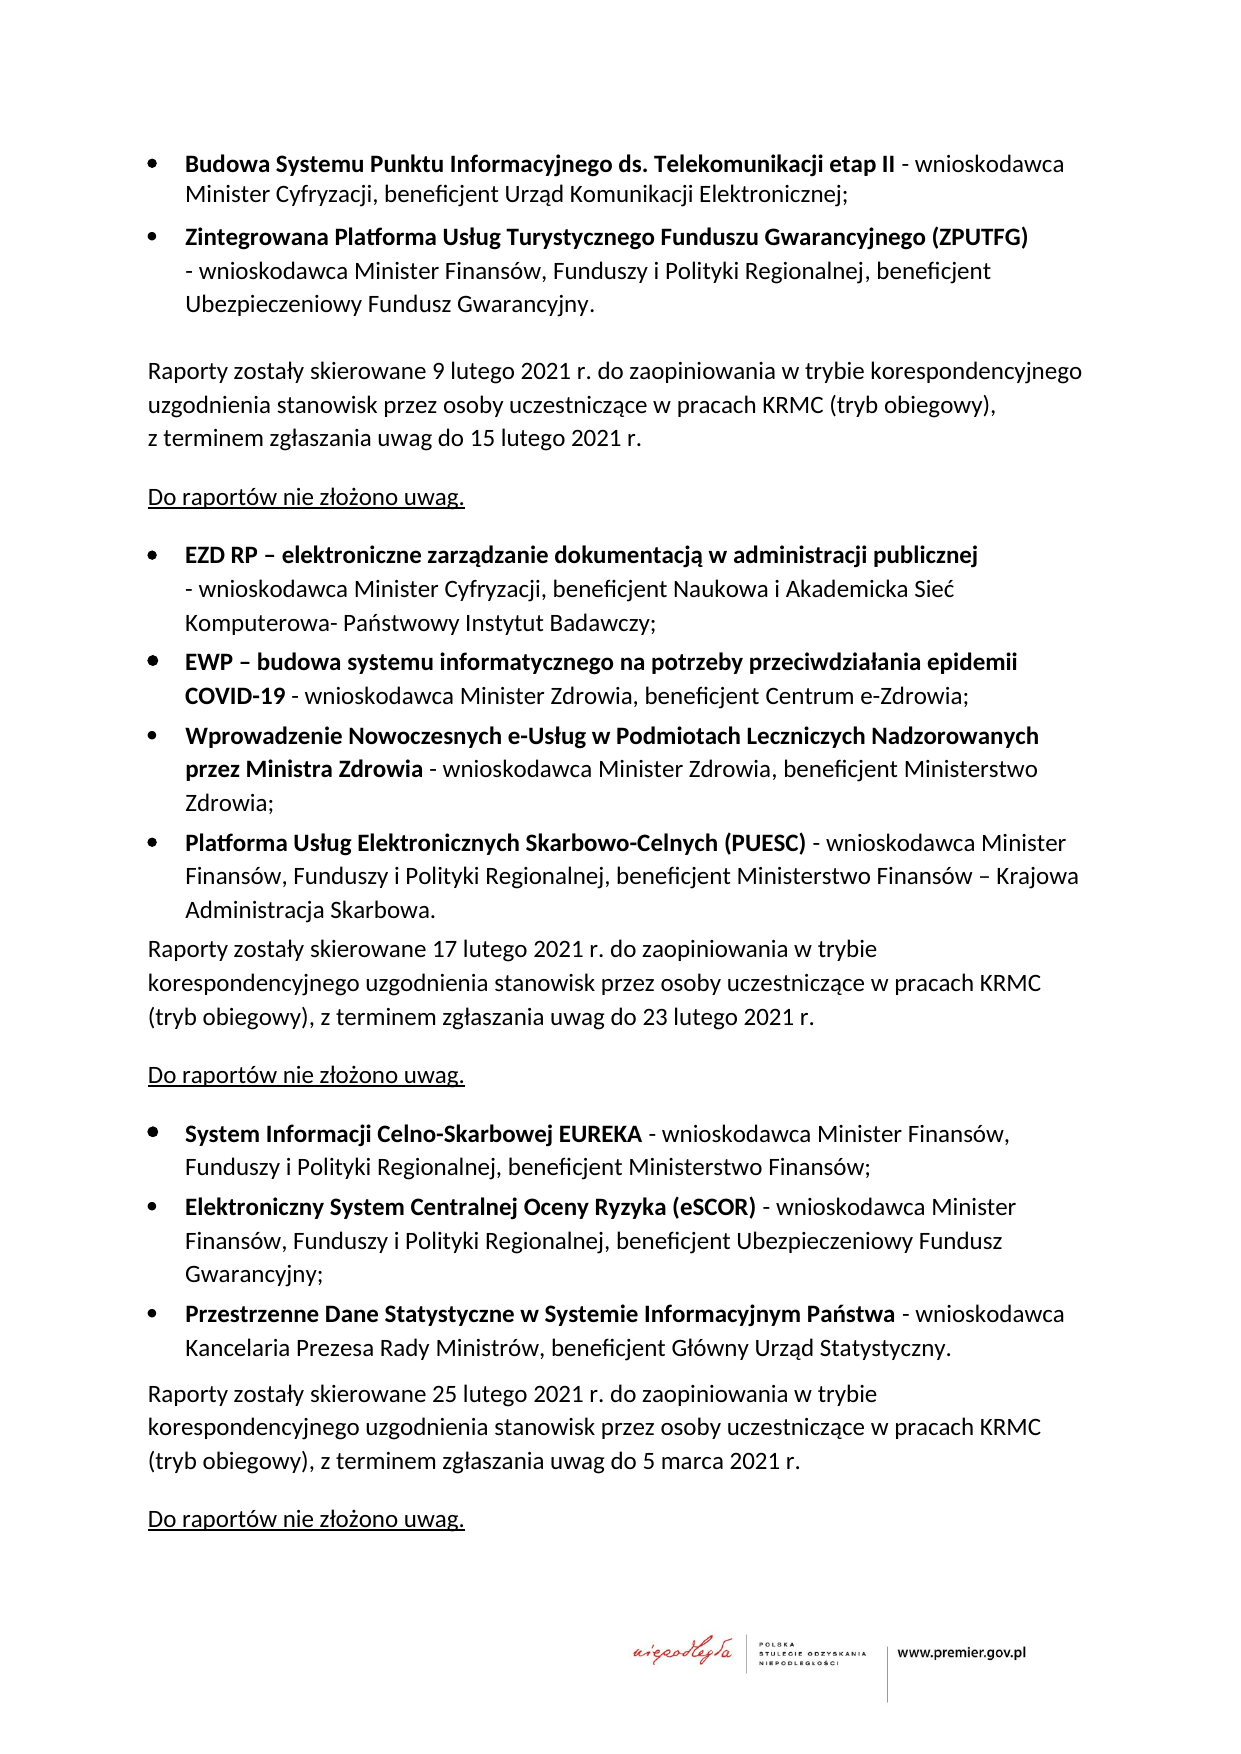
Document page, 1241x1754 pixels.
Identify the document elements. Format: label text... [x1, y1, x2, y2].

text Do raportów nie złożono uwag. [148, 1503, 1092, 1534]
text Do raportów nie złożono uwag. [148, 481, 1092, 512]
text Raporty zostały skierowane 25 lutego 2021 r. do zaopiniowania w trybie korespondencyjnego uzgodnienia stanowisk przez osoby uczestniczące w pracach KRMC (tryb obiegowy), z terminem zgłaszania uwag do 5 marca 2021 r. [148, 1378, 1092, 1475]
list Platforma Usług Elektronicznych Skarbowo-Celnych (PUESC) - wnioskodawca Minister Finansów, Funduszy i Polityki Regionalnej, beneficjent Ministerstwo Finansów – Krajowa Administracja Skarbowa. [148, 827, 1092, 924]
list Budowa Systemu Punktu Informacyjnego ds. Telekomunikacji etap II - wnioskodawca Minister Cyfryzacji, beneficjent Urząd Komunikacji Elektronicznej; [148, 148, 1092, 209]
text Raporty zostały skierowane 17 lutego 2021 r. do zaopiniowania w trybie korespondencyjnego uzgodnienia stanowisk przez osoby uczestniczące w pracach KRMC (tryb obiegowy), z terminem zgłaszania uwag do 23 lutego 2021 r. [148, 934, 1092, 1031]
text Raporty zostały skierowane 9 lutego 2021 r. do zaopiniowania w trybie korespondencyjnego uzgodnienia stanowisk przez osoby uczestniczące w pracach KRMC (tryb obiegowy), z terminem zgłaszania uwag do 15 lutego 2021 r. [148, 355, 1092, 453]
list Wprowadzenie Nowoczesnych e-Usług w Podmiotach Leczniczych Nadzorowanych przez Ministra Zdrowia - wnioskodawca Minister Zdrowia, beneficjent Ministerstwo Zdrowia; [148, 720, 1092, 817]
list EZD RP – elektroniczne zarządzanie dokumentacją w administracji publicznej - wnioskodawca Minister Cyfryzacji, beneficjent Naukowa i Akademicka Sieć Komputerowa- Państwowy Instytut Badawczy; [148, 539, 1092, 637]
list Elektroniczny System Centralnej Oceny Ryzyka (eSCOR) - wnioskodawca Minister Finansów, Funduszy i Polityki Regionalnej, beneficjent Ubezpieczeniowy Fundusz Gwarancyjny; [148, 1191, 1092, 1289]
list Zintegrowana Platforma Usług Turystycznego Funduszu Gwarancyjnego (ZPUTFG) - wnioskodawca Minister Finansów, Funduszy i Polityki Regionalnej, beneficjent Ubezpieczeniowy Fundusz Gwarancyjny. [148, 221, 1092, 319]
text Do raportów nie złożono uwag. [148, 1059, 1092, 1090]
picture [147, 1596, 1034, 1754]
list System Informacji Celno-Skarbowej EUREKA - wnioskodawca Minister Finansów, Funduszy i Polityki Regionalnej, beneficjent Ministerstwo Finansów; [148, 1118, 1092, 1182]
list Przestrzenne Dane Statystyczne w Systemie Informacyjnym Państwa - wnioskodawca Kancelaria Prezesa Rady Ministrów, beneficjent Główny Urząd Statystyczny. [148, 1298, 1092, 1362]
list EWP – budowa systemu informatycznego na potrzeby przeciwdziałania epidemii COVID-19 - wnioskodawca Minister Zdrowia, beneficjent Centrum e-Zdrowia; [148, 646, 1092, 711]
